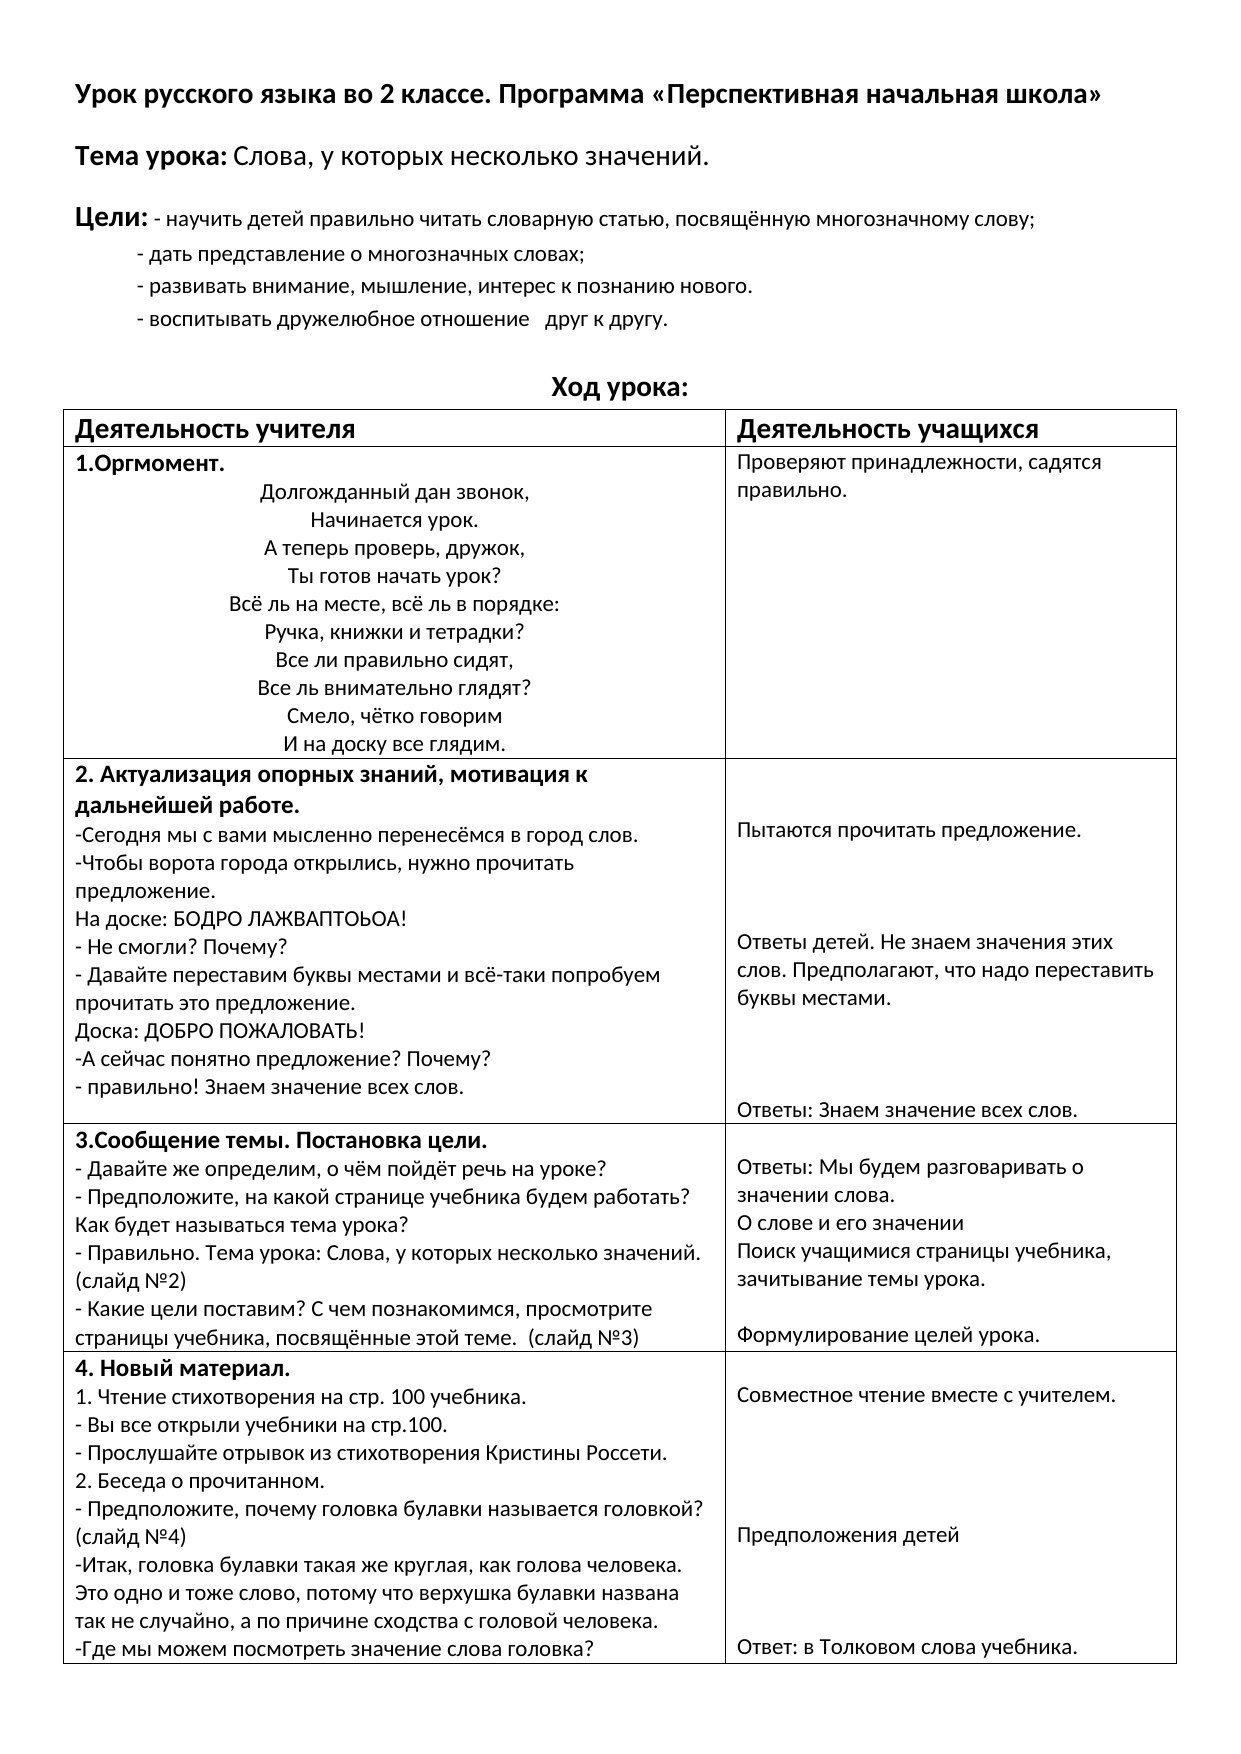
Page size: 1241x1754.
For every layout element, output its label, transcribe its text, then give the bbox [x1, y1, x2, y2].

table_cell Проверяют принадлежности, садятся правильно. [726, 447, 1176, 758]
table_header Деятельность учащихся [726, 410, 1176, 446]
text Ход урока: [75, 368, 1165, 404]
table_cell 1.Оргмомент. Долгожданный дан звонок, Начинается урок. А теперь проверь, дружок, Ты готов начать урок? Всё ль на месте, всё ль в порядке: Ручка, книжки и тетрадки? Все ли правильно сидят, Все ль внимательно глядят? Смело, чётко говорим И на доску все глядим. [64, 447, 725, 758]
table_cell Пытаются прочитать предложение. Ответы детей. Не знаем значения этих слов. Предполагают, что надо переставить буквы местами. Ответы: Знаем значение всех слов. [726, 759, 1176, 1123]
text - воспитывать дружелюбное отношение друг к другу. [75, 304, 1165, 332]
text Урок русского языка во 2 классе. Программа «Перспективная начальная школа» [75, 75, 1165, 111]
text Тема урока: Слова, у которых несколько значений. [75, 137, 1165, 172]
table_cell 2. Актуализация опорных знаний, мотивация к дальнейшей работе. -Сегодня мы с вами мысленно перенесёмся в город слов. -Чтобы ворота города открылись, нужно прочитать предложение. На доске: БОДРО ЛАЖВАПТОЬОА! - Не смогли? Почему? - Давайте переставим буквы местами и всё-таки попробуем прочитать это предложение. Доска: ДОБРО ПОЖАЛОВАТЬ! -А сейчас понятно предложение? Почему? - правильно! Знаем значение всех слов. [64, 759, 725, 1123]
table_header Деятельность учителя [64, 410, 725, 446]
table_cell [726, 1352, 1176, 1662]
table_cell 3.Сообщение темы. Постановка цели. - Давайте же определим, о чём пойдёт речь на уроке? - Предположите, на какой странице учебника будем работать? Как будет называться тема урока? - Правильно. Тема урока: Слова, у которых несколько значений. (слайд №2) - Какие цели поставим? С чем познакомимся, просмотрите страницы учебника, посвящённые этой теме. (слайд №3) [64, 1124, 725, 1351]
table_cell Ответы: Мы будем разговаривать о значении слова. О слове и его значении Поиск учащимися страницы учебника, зачитывание темы урока. Формулирование целей урока. [726, 1124, 1176, 1351]
text Цели: - научить детей правильно читать словарную статью, посвящённую многозначному слову; [75, 198, 1165, 234]
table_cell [64, 1352, 725, 1662]
text - развивать внимание, мышление, интерес к познанию нового. [75, 272, 1165, 300]
text - дать представление о многозначных словах; [75, 239, 1165, 267]
